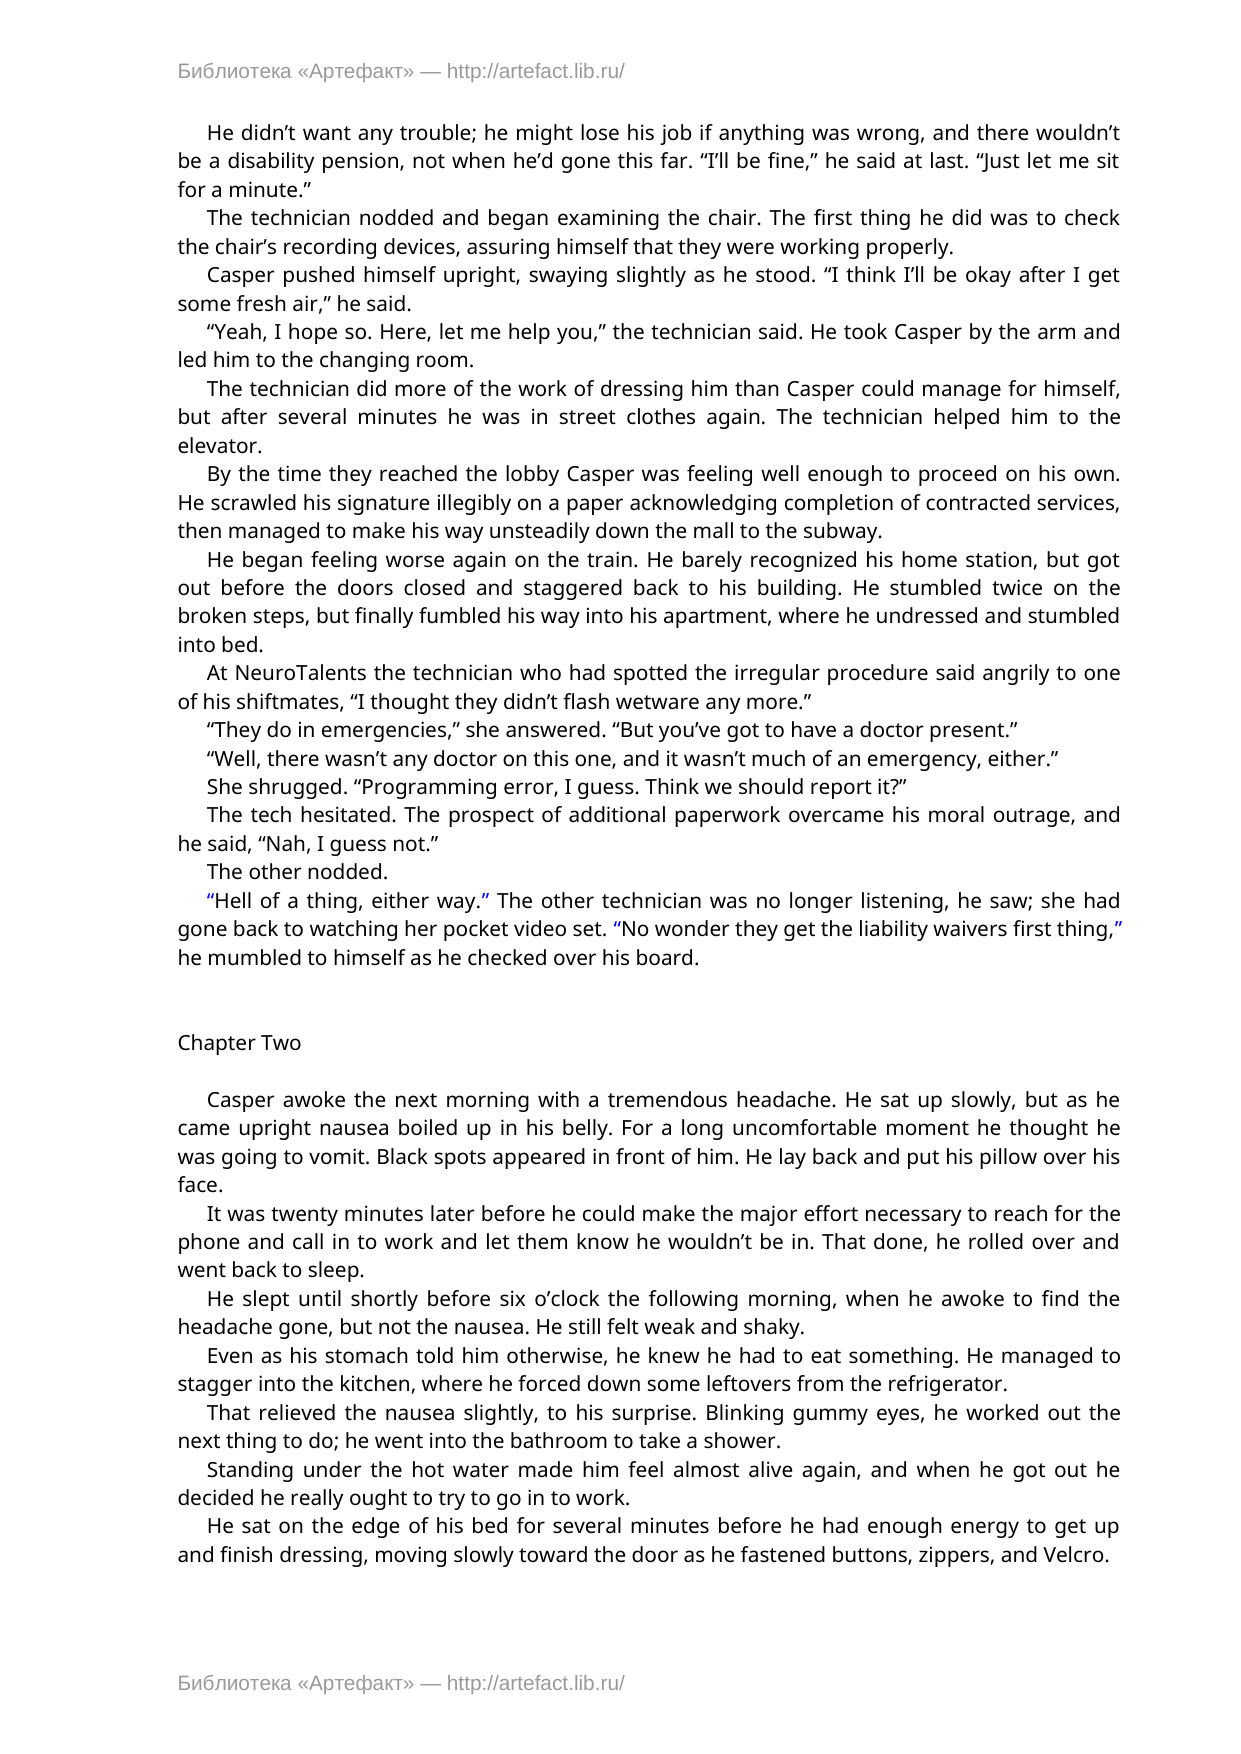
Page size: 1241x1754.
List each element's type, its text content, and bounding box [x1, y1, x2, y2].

text The technician nodded and began examining the chair. The first thing he did was to check the chair’s recording devices, assuring himself that they were working properly. [177, 203, 1122, 260]
text Chapter Two [177, 1028, 1122, 1057]
text He didn’t want any trouble; he might lose his job if anything was wrong, and there wouldn’t be a disability pension, not when he’d gone this far. “I’ll be fine,” he said at last. “Just let me sit for a minute.” [177, 118, 1122, 203]
text She shrugged. “Programming error, I guess. Think we should report it?” [177, 772, 1122, 801]
text At NeuroTalents the technician who had spotted the irregular procedure said angrily to one of his shiftmates, “I thought they didn’t flash wetware any more.” [177, 658, 1122, 715]
text The tech hesitated. The prospect of additional paperwork overcame his moral outrage, and he said, “Nah, I guess not.” [177, 801, 1122, 857]
text Even as his stomach told him otherwise, he knew he had to eat something. He managed to stagger into the kitchen, where he forced down some leftovers from the refrigerator. [177, 1341, 1122, 1398]
text The other nodded. [177, 857, 1122, 886]
text Casper awoke the next morning with a tremendous headache. He sat up slowly, but as he came upright nausea boiled up in his belly. For a long uncomfortable moment he thought he was going to vomit. Black spots appeared in front of him. He lay back and put his pillow over his face. [177, 1085, 1122, 1199]
text He began feeling worse again on the train. He barely recognized his home station, but got out before the doors closed and staggered back to his building. He stumbled twice on the broken steps, but finally fumbled his way into his apartment, where he undressed and stumbled into bed. [177, 545, 1122, 658]
text He slept until shortly before six o’clock the following morning, when he awoke to find the headache gone, but not the nausea. He still felt weak and shaky. [177, 1284, 1122, 1341]
text “Hell of a thing, either way.” The other technician was no longer listening, he saw; she had gone back to watching her pocket video set. “No wonder they get the liability waivers first thing,” he mumbled to himself as he checked over his board. [177, 886, 1122, 971]
text Casper pushed himself upright, swaying slightly as he stood. “I think I’ll be okay after I get some fresh air,” he said. [177, 260, 1122, 317]
text He sat on the edge of his bed for several minutes before he had enough energy to get up and finish dressing, moving slowly toward the door as he fastened buttons, zippers, and Velcro. [177, 1512, 1122, 1568]
text “Yeah, I hope so. Here, let me help you,” the technician said. He took Casper by the arm and led him to the changing room. [177, 317, 1122, 374]
text The technician did more of the work of dressing him than Casper could manage for himself, but after several minutes he was in street clothes again. The technician helped him to the elevator. [177, 374, 1122, 459]
text “They do in emergencies,” she answered. “But you’ve got to have a doctor present.” [177, 715, 1122, 744]
text It was twenty minutes later before he could make the major effort necessary to reach for the phone and call in to work and let them know he wouldn’t be in. That done, he rolled over and went back to sleep. [177, 1199, 1122, 1284]
text “Well, there wasn’t any doctor on this one, and it wasn’t much of an emergency, either.” [177, 744, 1122, 772]
text By the time they reached the lobby Casper was feeling well enough to proceed on his own. He scrawled his signature illegibly on a paper acknowledging completion of contracted services, then managed to make his way unsteadily down the mall to the subway. [177, 459, 1122, 545]
text That relieved the nausea slightly, to his surprise. Blinking gummy eyes, he worked out the next thing to do; he went into the bathroom to take a shower. [177, 1398, 1122, 1455]
text Standing under the hot water made him feel almost alive again, and when he got out he decided he really ought to try to go in to work. [177, 1455, 1122, 1512]
